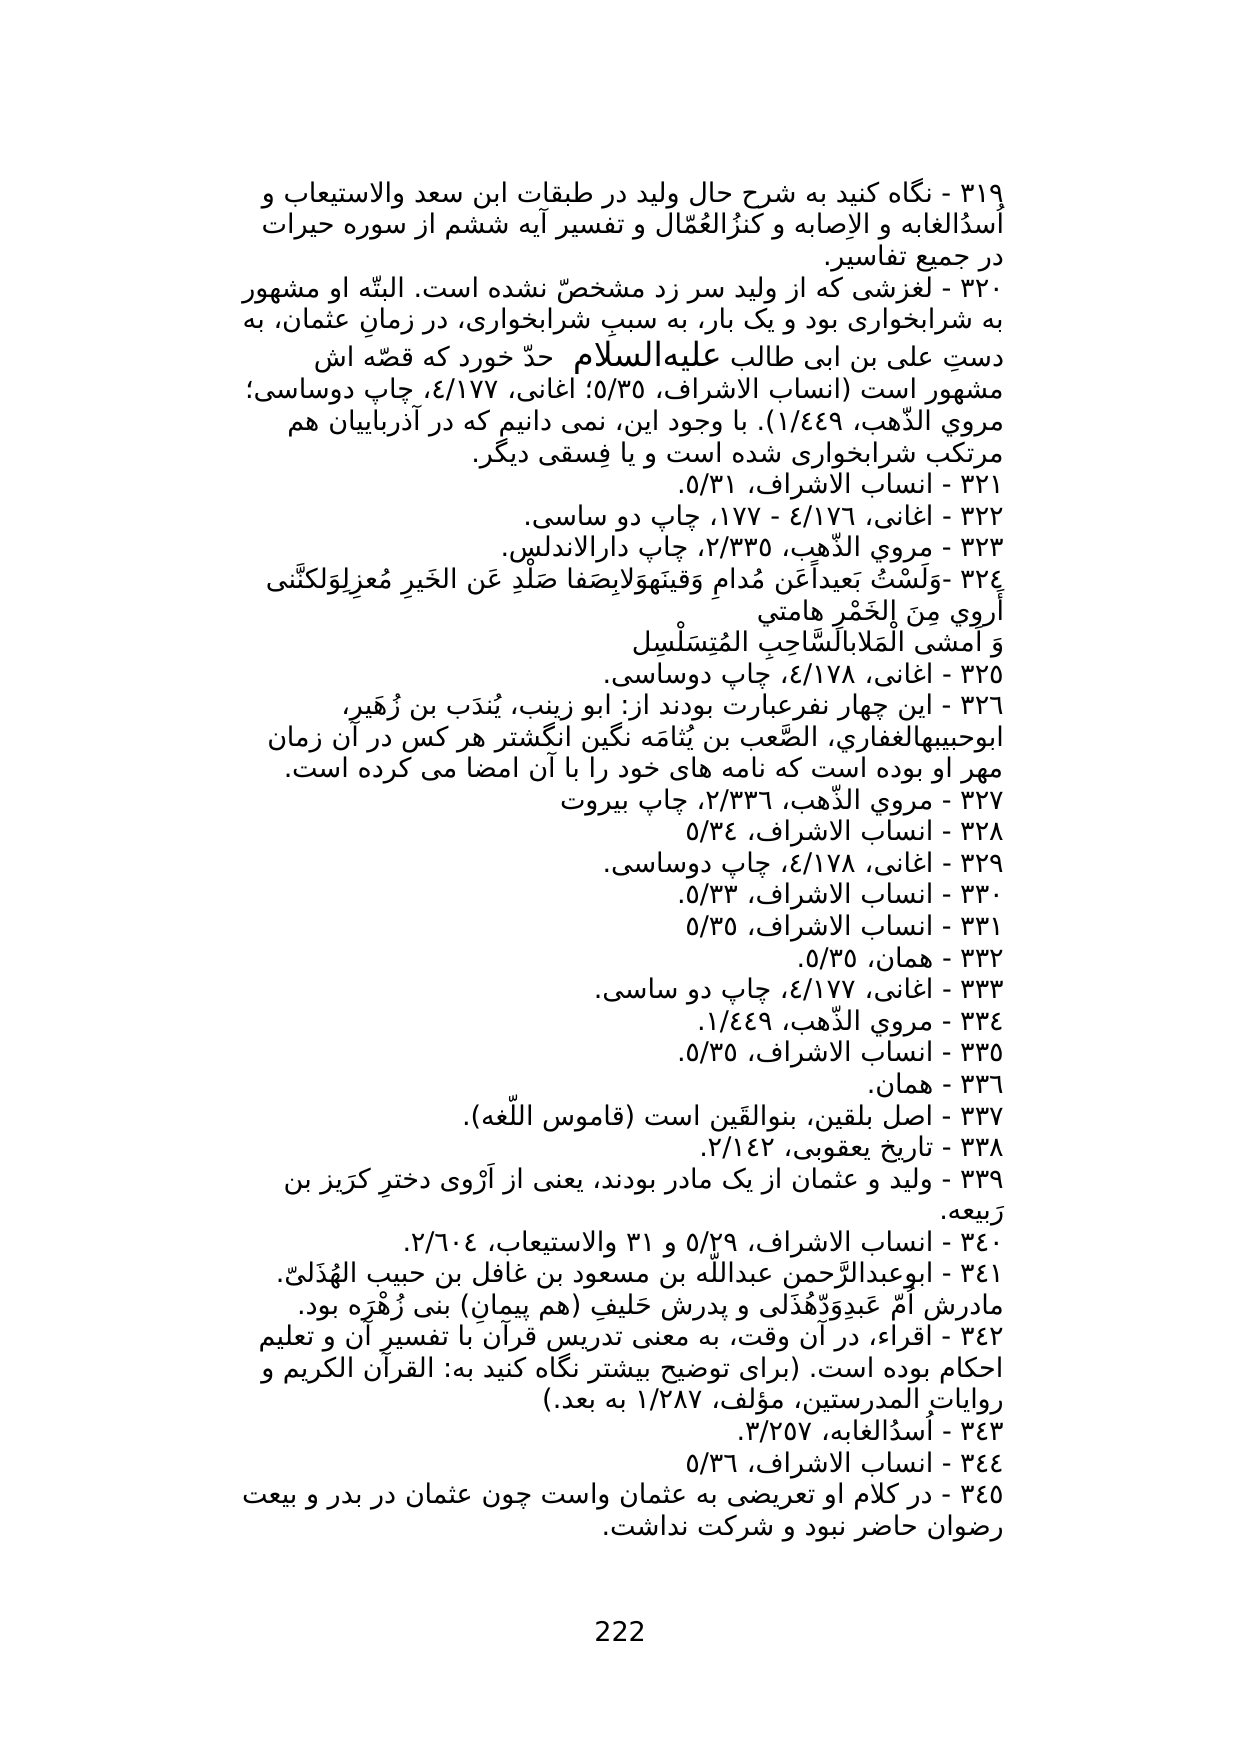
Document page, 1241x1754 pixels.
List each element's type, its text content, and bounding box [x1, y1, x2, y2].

text ٣٣٢ - همان، ٥/٣٥. [236, 942, 1004, 973]
text ٣٣٦ - همان. [236, 1068, 1004, 1100]
text ٣١٩ - نگاه کنيد به شرح حال وليد در طبقات ابن سعد والاستيعاب و اُسدُالغابه و الاِصابه و کنزُالعُمّال و تفسير آيه ششم از سوره حيرات در جميع تفاسير. [236, 177, 1004, 272]
text ٣٢٧ - مروي الذّهب، ٢/٣٣٦، چاپ بيروت [236, 784, 1004, 816]
text ٣٣٨ - تاريخ يعقوبى، ٢/١٤٢. [236, 1131, 1004, 1163]
text ٣٢٦ - اين چهار نفرعبارت بودند از: ابو زينب، يُندَب بن زُهَير، ابوحبيبهالغفاري، الصَّعب بن يُثامَه نگين انگشتر هر کس در آن زمان مهر او بوده است که نامه هاى خود را با آن امضا مى کرده است. [236, 689, 1004, 784]
text ٣٢٣ - مروي الذّهب، ٢/٣٣٥، چاپ دارالاندلس. [236, 532, 1004, 563]
text ٣٣٥ - انساب الاشراف، ٥/٣٥. [236, 1037, 1004, 1068]
text ٣٢٢ - اغانى، ٤/١٧٦ - ١٧٧، چاپ دو ساسى. [236, 500, 1004, 532]
text ٣٢٤ -وَلَسْتُ بَعيداًعَن مُدامِ وَقينَهوَلابِصَفا صَلْدِ عَن الخَيرِ مُعزِلِوَلکنَّنى أَروي مِنَ الخَمْرِ هامتي [236, 563, 1004, 626]
text وَ اَمشى الْمَلابالسَّاحِبِ المُتِسَلْسِل [236, 626, 1004, 658]
text ٣٢٩ - اغانى، ٤/١٧٨، چاپ دوساسى. [236, 847, 1004, 879]
text ٣٤٥ - در کلام او تعريضى به عثمان واست چون عثمان در بدر و بيعت رضوان حاضر نبود و شرکت نداشت. [236, 1478, 1004, 1542]
text ٣٤١ - ابوعبدالرَّحمن عبداللّه بن مسعود بن غافل بن حبيب الهُذَلىّ. مادرش اُمّ عَبدِوَدّهُذَلى و پدرش حَليفِ (هم پيمانِ) بنى زُهْرَه بود. [236, 1258, 1004, 1321]
text ٣٣٧ - اصل بلقين، بنوالقَين است (قاموس اللّغه). [236, 1100, 1004, 1131]
text ٣٣١ - انساب الاشراف، ٥/٣٥ [236, 910, 1004, 942]
text ٣٤٣ - اُسدُالغابه، ٣/٢٥٧. [236, 1415, 1004, 1447]
text ٣٢٥ - اغانى، ٤/١٧٨، چاپ دوساسى. [236, 658, 1004, 689]
text ٣٤٢ - اقراء، در آن وقت، به معنى تدريس قرآن با تفسير آن و تعليم احکام بوده است. (براى توضيح بيشتر نگاه کنيد به: القرآن الکريم و روايات المدرستين، مؤلف، ١/٢٨٧ به بعد.) [236, 1321, 1004, 1415]
text ٣٢٨ - انساب الاشراف، ٥/٣٤ [236, 816, 1004, 847]
text ٣٣٤ - مروي الذّهب، ١/٤٤٩. [236, 1005, 1004, 1037]
text ٣٣٩ - وليد و عثمان از يک مادر بودند، يعنى از اَرْوى دخترِ کرَيز بن رَبيعه. [236, 1163, 1004, 1226]
text ٣٣٠ - انساب الاشراف، ٥/٣٣. [236, 879, 1004, 910]
text ٣٢١ - انساب الاشراف، ٥/٣١. [236, 468, 1004, 500]
text ٣٢٠ - لغزشى که از وليد سر زد مشخصّ نشده است. البتّه او مشهور به شرابخوارى بود و يک بار، به سببِ شرابخوارى، در زمانِ عثمان، به دستِ على بن ابى طالب عليه‌السلام حدّ خورد که قصّه اش مشهور است (انساب الاشراف، ٥/٣٥؛ اغانى، ٤/١٧٧، چاپ دوساسى؛ مروي الذّهب، ١/٤٤٩). با وجود اين، نمى دانيم که در آذرباييان هم مرتکب شرابخوارى شده است و يا فِسقى ديگر. [236, 272, 1004, 468]
text ٣٣٣ - اغانى، ٤/١٧٧، چاپ دو ساسى. [236, 973, 1004, 1005]
text ٣٤٠ - انساب الاشراف، ٥/٢٩ و ٣١ والاستيعاب، ٢/٦٠٤. [236, 1226, 1004, 1258]
text ٣٤٤ - انساب الاشراف، ٥/٣٦ [236, 1447, 1004, 1478]
